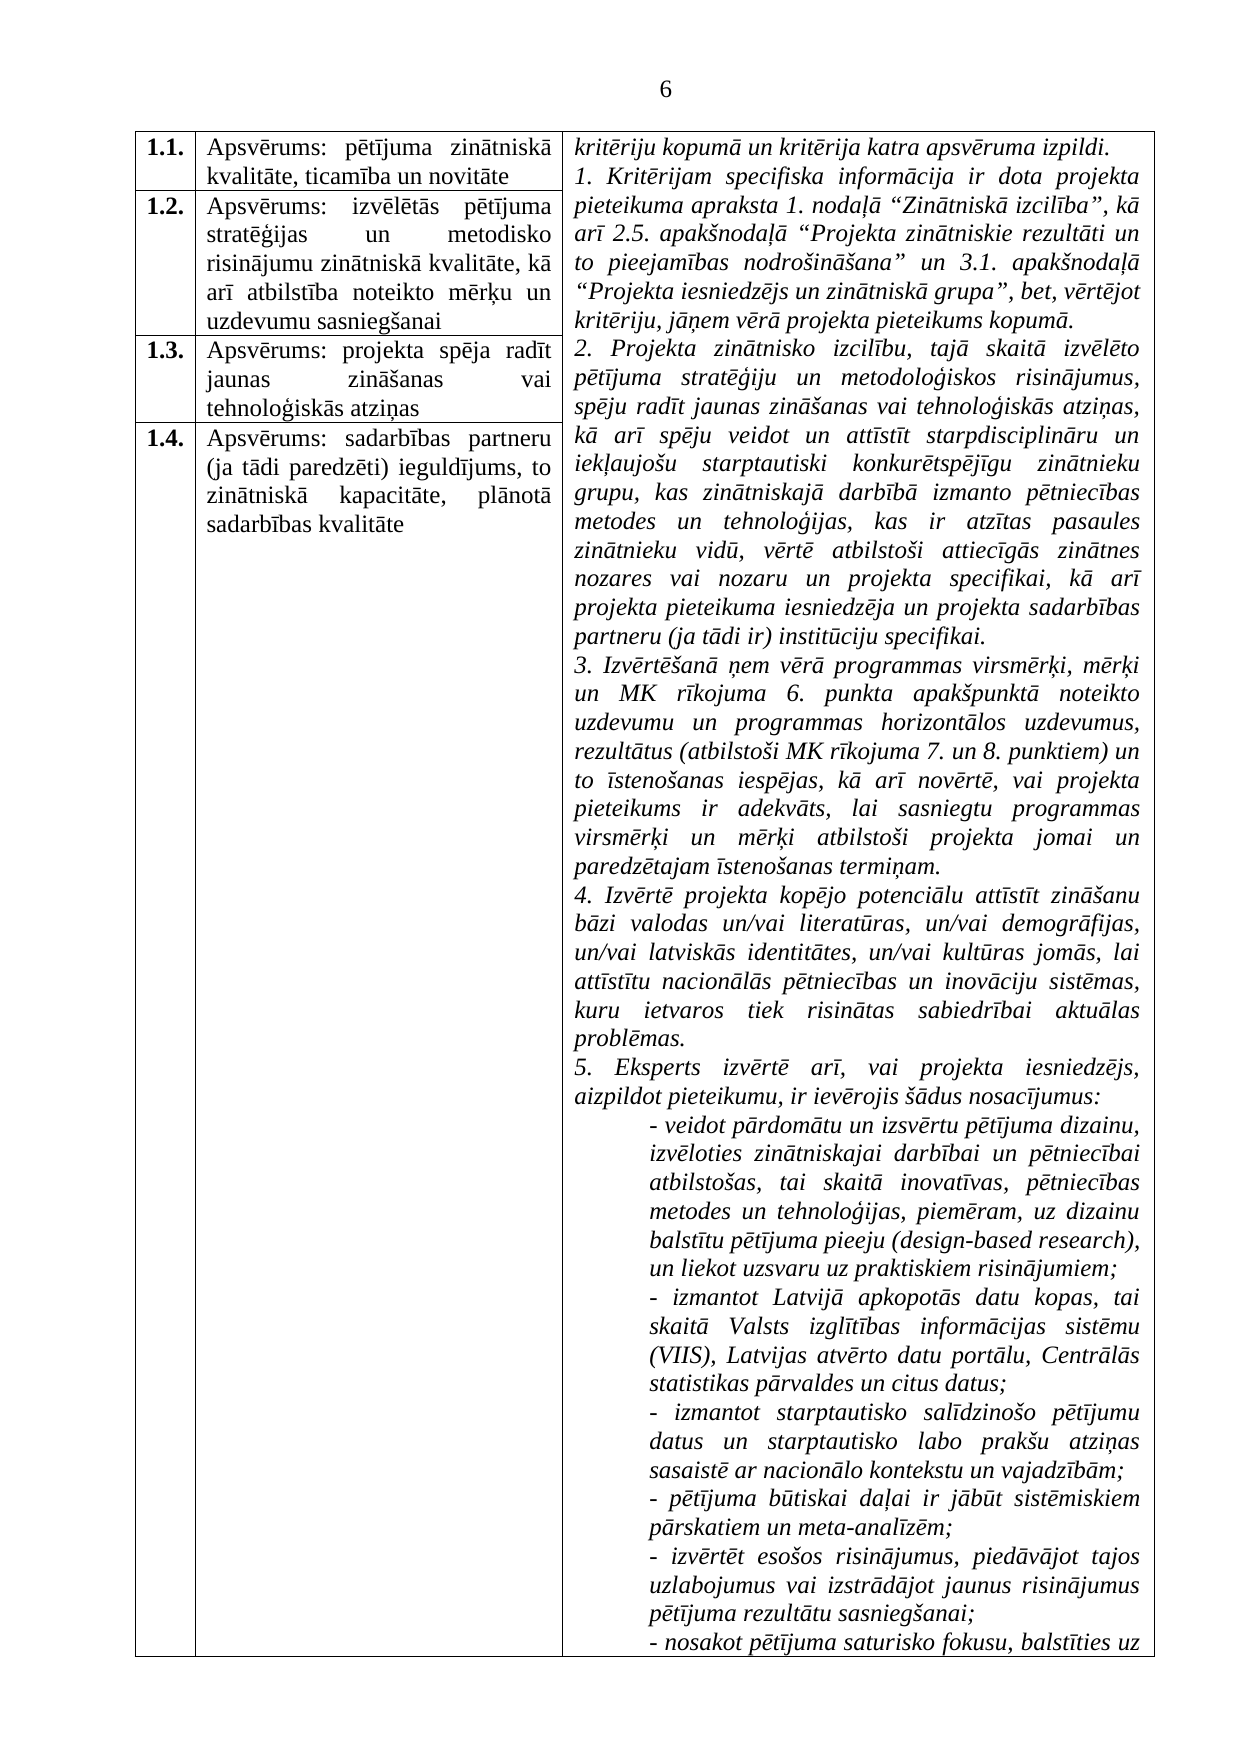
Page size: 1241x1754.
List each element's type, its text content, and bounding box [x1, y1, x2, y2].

table_cell Apsvērums: pētījuma zinātniskā kvalitāte, ticamība un novitāte [196, 132, 562, 190]
table_cell Apsvērums: projekta spēja radīt jaunas zināšanas vai tehnoloģiskās atziņas [196, 336, 562, 422]
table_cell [196, 423, 562, 1656]
table_cell Apsvērums: izvēlētās pētījuma stratēģijas un metodisko risinājumu zinātniskā kvalitāte, kā arī atbilstība noteikto mērķu un uzdevumu sasniegšanai [196, 191, 562, 334]
table_cell 1.3. [136, 336, 195, 422]
table_cell 1.2. [136, 191, 195, 334]
table_cell 1.1. [136, 132, 195, 190]
table_cell 1.4. [136, 423, 195, 1656]
